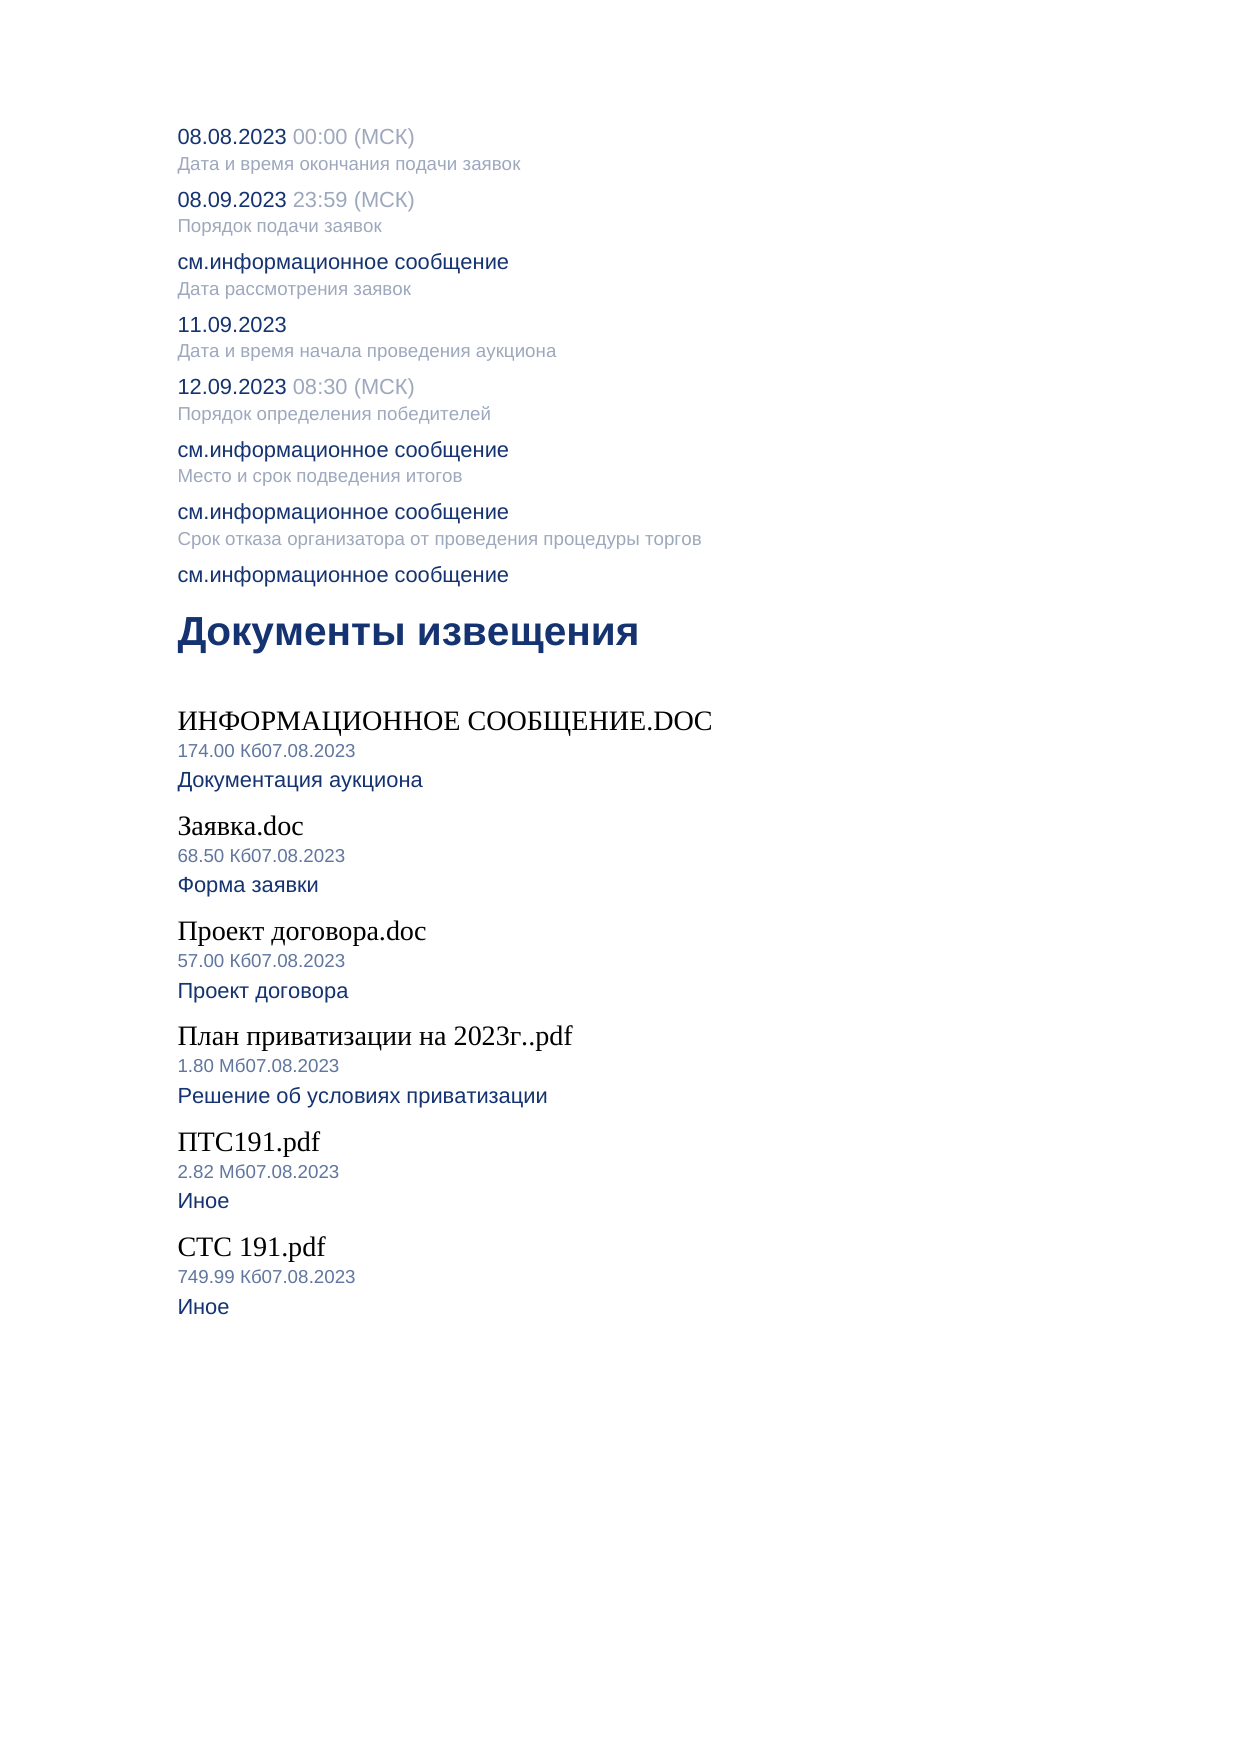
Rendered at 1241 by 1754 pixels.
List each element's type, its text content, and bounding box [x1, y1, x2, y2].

text 68.50 Кб07.08.2023 [177, 841, 1152, 866]
text 1.80 Мб07.08.2023 [177, 1052, 1152, 1077]
text Форма заявки [177, 866, 1152, 897]
text СТС 191.pdf [177, 1230, 1152, 1262]
text Место и срок подведения итогов [177, 462, 1152, 487]
text Документация аукциона [177, 761, 1152, 792]
text Порядок подачи заявок [177, 212, 1152, 237]
text 12.09.2023 08:30 (МСК) [177, 368, 1152, 399]
text Порядок определения победителей [177, 399, 1152, 424]
text Решение об условиях приватизации [177, 1077, 1152, 1108]
text ПТС191.pdf [177, 1125, 1152, 1157]
text Дата рассмотрения заявок [177, 274, 1152, 299]
text 08.08.2023 00:00 (МСК) [177, 118, 1152, 149]
text см.информационное сообщение [177, 556, 1152, 587]
text см.информационное сообщение [177, 431, 1152, 462]
text 2.82 Мб07.08.2023 [177, 1157, 1152, 1182]
text ИНФОРМАЦИОННОЕ СООБЩЕНИЕ.DOC [177, 703, 1152, 736]
text 749.99 Кб07.08.2023 [177, 1262, 1152, 1287]
text Проект договора.doc [177, 914, 1152, 947]
text см.информационное сообщение [177, 243, 1152, 274]
text Дата и время окончания подачи заявок [177, 149, 1152, 174]
text Иное [177, 1287, 1152, 1319]
text 11.09.2023 [177, 306, 1152, 337]
text 174.00 Кб07.08.2023 [177, 736, 1152, 761]
text Проект договора [177, 972, 1152, 1003]
text План приватизации на 2023г..pdf [177, 1019, 1152, 1052]
text Заявка.doc [177, 809, 1152, 841]
text 08.09.2023 23:59 (МСК) [177, 181, 1152, 212]
text 57.00 Кб07.08.2023 [177, 947, 1152, 972]
text Иное [177, 1182, 1152, 1213]
text Срок отказа организатора от проведения процедуры торгов [177, 524, 1152, 549]
text см.информационное сообщение [177, 493, 1152, 524]
text Документы извещения [177, 603, 1152, 653]
text Дата и время начала проведения аукциона [177, 337, 1152, 362]
